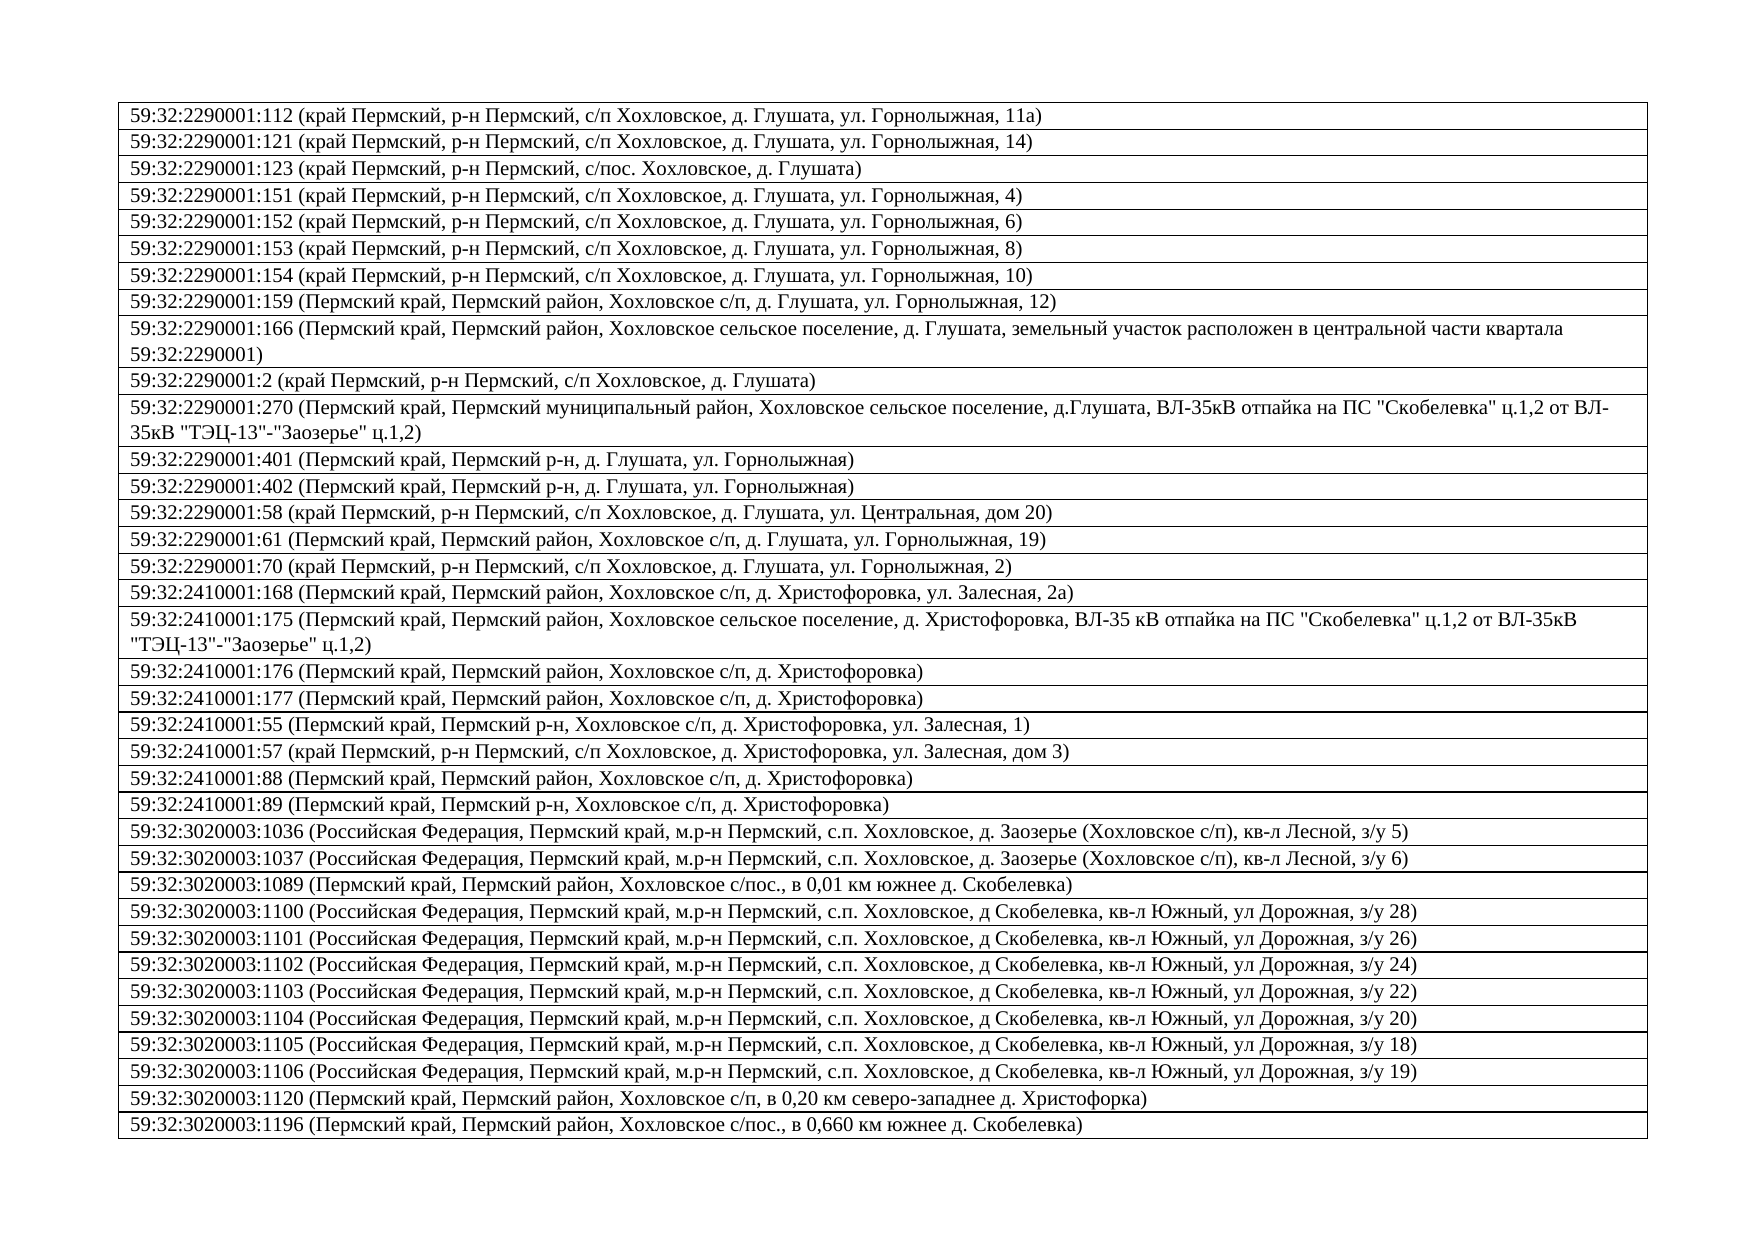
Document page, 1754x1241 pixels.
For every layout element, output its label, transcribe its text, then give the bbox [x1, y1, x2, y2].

table_cell 59:32:2290001:154 (край Пермский, р-н Пермский, с/п Хохловское, д. Глушата, ул. Горнолыжная, 10) [119, 263, 1647, 288]
table_cell 59:32:2410001:175 (Пермский край, Пермский район, Хохловское сельское поселение, д. Христофоровка, ВЛ-35 кВ отпайка на ПС "Скобелевка" ц.1,2 от ВЛ-35кВ "ТЭЦ-13"-"Заозерье" ц.1,2) [119, 607, 1647, 658]
table_cell 59:32:2410001:168 (Пермский край, Пермский район, Хохловское с/п, д. Христофоровка, ул. Залесная, 2а) [119, 580, 1647, 606]
table_cell 59:32:3020003:1100 (Российская Федерация, Пермский край, м.р-н Пермский, с.п. Хохловское, д Скобелевка, кв-л Южный, ул Дорожная, з/у 28) [119, 899, 1647, 925]
table_cell 59:32:3020003:1105 (Российская Федерация, Пермский край, м.р-н Пермский, с.п. Хохловское, д Скобелевка, кв-л Южный, ул Дорожная, з/у 18) [119, 1033, 1647, 1058]
table_cell 59:32:3020003:1120 (Пермский край, Пермский район, Хохловское с/п, в 0,20 км северо-западнее д. Христофорка) [119, 1086, 1647, 1111]
table_cell 59:32:2290001:270 (Пермский край, Пермский муниципальный район, Хохловское сельское поселение, д.Глушата, ВЛ-35кВ отпайка на ПС "Скобелевка" ц.1,2 от ВЛ-35кВ "ТЭЦ-13"-"Заозерье" ц.1,2) [119, 395, 1647, 446]
table_cell 59:32:3020003:1102 (Российская Федерация, Пермский край, м.р-н Пермский, с.п. Хохловское, д Скобелевка, кв-л Южный, ул Дорожная, з/у 24) [119, 953, 1647, 978]
table_cell 59:32:2290001:112 (край Пермский, р-н Пермский, с/п Хохловское, д. Глушата, ул. Горнолыжная, 11а) [119, 103, 1647, 128]
table_cell 59:32:2290001:2 (край Пермский, р-н Пермский, с/п Хохловское, д. Глушата) [119, 368, 1647, 394]
table_cell 59:32:2290001:166 (Пермский край, Пермский район, Хохловское сельское поселение, д. Глушата, земельный участок расположен в центральной части квартала 59:32:2290001) [119, 316, 1647, 367]
table_cell 59:32:2290001:70 (край Пермский, р-н Пермский, с/п Хохловское, д. Глушата, ул. Горнолыжная, 2) [119, 554, 1647, 579]
table_cell 59:32:2290001:61 (Пермский край, Пермский район, Хохловское с/п, д. Глушата, ул. Горнолыжная, 19) [119, 527, 1647, 553]
table_cell 59:32:3020003:1196 (Пермский край, Пермский район, Хохловское с/пос., в 0,660 км южнее д. Скобелевка) [119, 1113, 1647, 1138]
table_cell 59:32:3020003:1103 (Российская Федерация, Пермский край, м.р-н Пермский, с.п. Хохловское, д Скобелевка, кв-л Южный, ул Дорожная, з/у 22) [119, 979, 1647, 1005]
table_cell 59:32:2290001:152 (край Пермский, р-н Пермский, с/п Хохловское, д. Глушата, ул. Горнолыжная, 6) [119, 210, 1647, 235]
table_cell 59:32:2290001:151 (край Пермский, р-н Пермский, с/п Хохловское, д. Глушата, ул. Горнолыжная, 4) [119, 183, 1647, 208]
table_cell 59:32:2290001:401 (Пермский край, Пермский р-н, д. Глушата, ул. Горнолыжная) [119, 447, 1647, 473]
table_cell 59:32:3020003:1036 (Российская Федерация, Пермский край, м.р-н Пермский, с.п. Хохловское, д. Заозерье (Хохловское с/п), кв-л Лесной, з/у 5) [119, 819, 1647, 845]
table_cell 59:32:3020003:1037 (Российская Федерация, Пермский край, м.р-н Пермский, с.п. Хохловское, д. Заозерье (Хохловское с/п), кв-л Лесной, з/у 6) [119, 846, 1647, 871]
table_cell 59:32:2290001:159 (Пермский край, Пермский район, Хохловское с/п, д. Глушата, ул. Горнолыжная, 12) [119, 290, 1647, 315]
table_cell 59:32:3020003:1101 (Российская Федерация, Пермский край, м.р-н Пермский, с.п. Хохловское, д Скобелевка, кв-л Южный, ул Дорожная, з/у 26) [119, 926, 1647, 951]
table_cell 59:32:2290001:153 (край Пермский, р-н Пермский, с/п Хохловское, д. Глушата, ул. Горнолыжная, 8) [119, 236, 1647, 262]
table_cell 59:32:2290001:58 (край Пермский, р-н Пермский, с/п Хохловское, д. Глушата, ул. Центральная, дом 20) [119, 500, 1647, 526]
table_cell 59:32:2290001:123 (край Пермский, р-н Пермский, с/пос. Хохловское, д. Глушата) [119, 156, 1647, 182]
table_cell 59:32:2410001:176 (Пермский край, Пермский район, Хохловское с/п, д. Христофоровка) [119, 659, 1647, 685]
table_cell 59:32:2290001:121 (край Пермский, р-н Пермский, с/п Хохловское, д. Глушата, ул. Горнолыжная, 14) [119, 130, 1647, 155]
table_cell 59:32:2410001:89 (Пермский край, Пермский р-н, Хохловское с/п, д. Христофоровка) [119, 793, 1647, 818]
table_cell 59:32:2410001:177 (Пермский край, Пермский район, Хохловское с/п, д. Христофоровка) [119, 686, 1647, 711]
table_cell 59:32:2410001:55 (Пермский край, Пермский р-н, Хохловское с/п, д. Христофоровка, ул. Залесная, 1) [119, 713, 1647, 738]
table_cell 59:32:2410001:88 (Пермский край, Пермский район, Хохловское с/п, д. Христофоровка) [119, 766, 1647, 791]
table_cell 59:32:3020003:1106 (Российская Федерация, Пермский край, м.р-н Пермский, с.п. Хохловское, д Скобелевка, кв-л Южный, ул Дорожная, з/у 19) [119, 1059, 1647, 1085]
table_cell 59:32:2410001:57 (край Пермский, р-н Пермский, с/п Хохловское, д. Христофоровка, ул. Залесная, дом 3) [119, 739, 1647, 765]
table_cell 59:32:3020003:1089 (Пермский край, Пермский район, Хохловское с/пос., в 0,01 км южнее д. Скобелевка) [119, 873, 1647, 898]
table_cell 59:32:3020003:1104 (Российская Федерация, Пермский край, м.р-н Пермский, с.п. Хохловское, д Скобелевка, кв-л Южный, ул Дорожная, з/у 20) [119, 1006, 1647, 1031]
table_cell 59:32:2290001:402 (Пермский край, Пермский р-н, д. Глушата, ул. Горнолыжная) [119, 474, 1647, 499]
